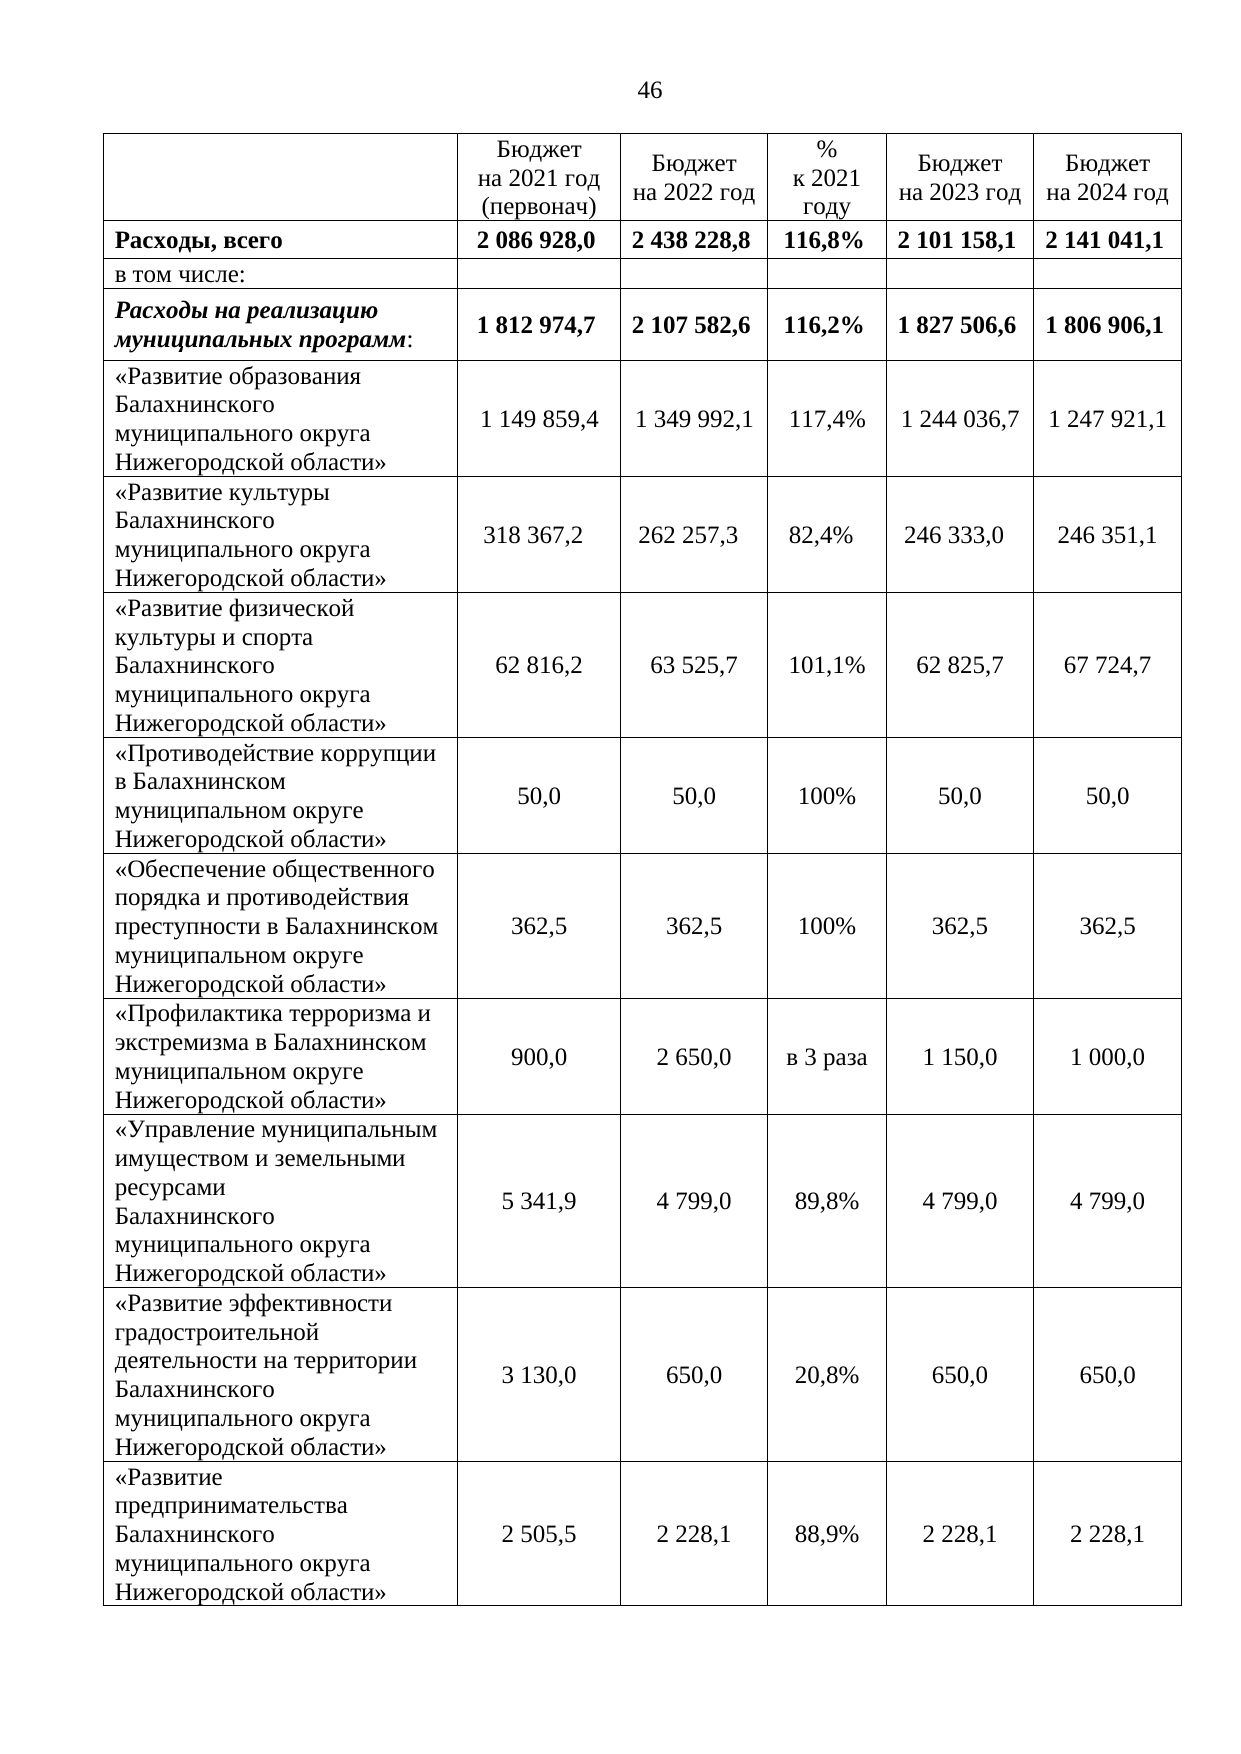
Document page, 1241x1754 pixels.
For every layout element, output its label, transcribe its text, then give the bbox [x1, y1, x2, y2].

table_cell «Развитие эффективности градостроительной деятельности на территории Балахнинского муниципального округа Нижегородской области» [104, 1288, 457, 1461]
table_cell «Развитие образования Балахнинского муниципального округа Нижегородской области» [104, 361, 457, 476]
table_cell 50,0 [621, 738, 767, 853]
table_header % к 2021 году [768, 134, 886, 220]
table_cell 362,5 [1034, 854, 1181, 997]
table_cell [1034, 259, 1181, 288]
table_cell 2 438 228,8 [621, 221, 767, 258]
table_cell 62 816,2 [458, 593, 620, 737]
table_cell 362,5 [458, 854, 620, 997]
table_cell 650,0 [887, 1288, 1033, 1461]
table_cell «Развитие предпринимательства Балахнинского муниципального округа Нижегородской области» [104, 1462, 457, 1605]
table_cell 1 149 859,4 [458, 361, 620, 476]
table_header [104, 134, 457, 220]
table_cell 2 650,0 [621, 999, 767, 1113]
table_cell 4 799,0 [621, 1115, 767, 1287]
table_cell 246 351,1 [1034, 477, 1181, 592]
table_cell 82,4% [768, 477, 886, 592]
table_cell 262 257,3 [621, 477, 767, 592]
table_cell [887, 259, 1033, 288]
table_cell 63 525,7 [621, 593, 767, 737]
table_cell «Обеспечение общественного порядка и противодействия преступности в Балахнинском муниципальном округе Нижегородской области» [104, 854, 457, 997]
table_cell 4 799,0 [1034, 1115, 1181, 1287]
table_cell 650,0 [621, 1288, 767, 1461]
table_cell 20,8% [768, 1288, 886, 1461]
table_cell 89,8% [768, 1115, 886, 1287]
table_cell 1 150,0 [887, 999, 1033, 1113]
table_cell «Управление муниципальным имуществом и земельными ресурсами Балахнинского муниципального округа Нижегородской области» [104, 1115, 457, 1287]
table_cell 900,0 [458, 999, 620, 1113]
table_cell 3 130,0 [458, 1288, 620, 1461]
table_header Бюджет на 2021 год (первонач) [458, 134, 620, 220]
table_cell [621, 259, 767, 288]
table_cell «Противодействие коррупции в Балахнинском муниципальном округе Нижегородской области» [104, 738, 457, 853]
table_cell «Развитие физической культуры и спорта Балахнинского муниципального округа Нижегородской области» [104, 593, 457, 737]
table_cell 318 367,2 [458, 477, 620, 592]
table_cell 1 812 974,7 [458, 289, 620, 360]
table_cell 1 806 906,1 [1034, 289, 1181, 360]
table_cell 1 244 036,7 [887, 361, 1033, 476]
table_cell 2 101 158,1 [887, 221, 1033, 258]
table_cell Расходы, всего [104, 221, 457, 258]
table_cell 2 086 928,0 [458, 221, 620, 258]
table_cell Расходы на реализацию муниципальных программ: [104, 289, 457, 360]
table_cell 1 827 506,6 [887, 289, 1033, 360]
table_header Бюджет на 2022 год [621, 134, 767, 220]
table_cell 4 799,0 [887, 1115, 1033, 1287]
table_cell 116,8% [768, 221, 886, 258]
table_cell 116,2% [768, 289, 886, 360]
table_cell 1 247 921,1 [1034, 361, 1181, 476]
table_cell 2 505,5 [458, 1462, 620, 1605]
table_header Бюджет на 2023 год [887, 134, 1033, 220]
table_cell 2 228,1 [1034, 1462, 1181, 1605]
table_cell 2 107 582,6 [621, 289, 767, 360]
table_cell [458, 259, 620, 288]
table_cell 88,9% [768, 1462, 886, 1605]
table_cell 1 349 992,1 [621, 361, 767, 476]
table_cell 50,0 [887, 738, 1033, 853]
table_cell 2 228,1 [887, 1462, 1033, 1605]
table_cell 50,0 [458, 738, 620, 853]
table_cell [768, 259, 886, 288]
table_cell в 3 раза [768, 999, 886, 1113]
table_cell 362,5 [887, 854, 1033, 997]
table_cell 100% [768, 738, 886, 853]
table_header Бюджет на 2024 год [1034, 134, 1181, 220]
table_cell 362,5 [621, 854, 767, 997]
table_cell 50,0 [1034, 738, 1181, 853]
table_cell 67 724,7 [1034, 593, 1181, 737]
table_cell 101,1% [768, 593, 886, 737]
table_cell 62 825,7 [887, 593, 1033, 737]
table_cell 1 000,0 [1034, 999, 1181, 1113]
table_cell 5 341,9 [458, 1115, 620, 1287]
table_cell 2 141 041,1 [1034, 221, 1181, 258]
table_cell 117,4% [768, 361, 886, 476]
table_cell 650,0 [1034, 1288, 1181, 1461]
table_cell «Профилактика терроризма и экстремизма в Балахнинском муниципальном округе Нижегородской области» [104, 999, 457, 1113]
table_cell в том числе: [104, 259, 457, 288]
table_cell «Развитие культуры Балахнинского муниципального округа Нижегородской области» [104, 477, 457, 592]
table_cell 100% [768, 854, 886, 997]
table_cell 2 228,1 [621, 1462, 767, 1605]
table_cell 246 333,0 [887, 477, 1033, 592]
